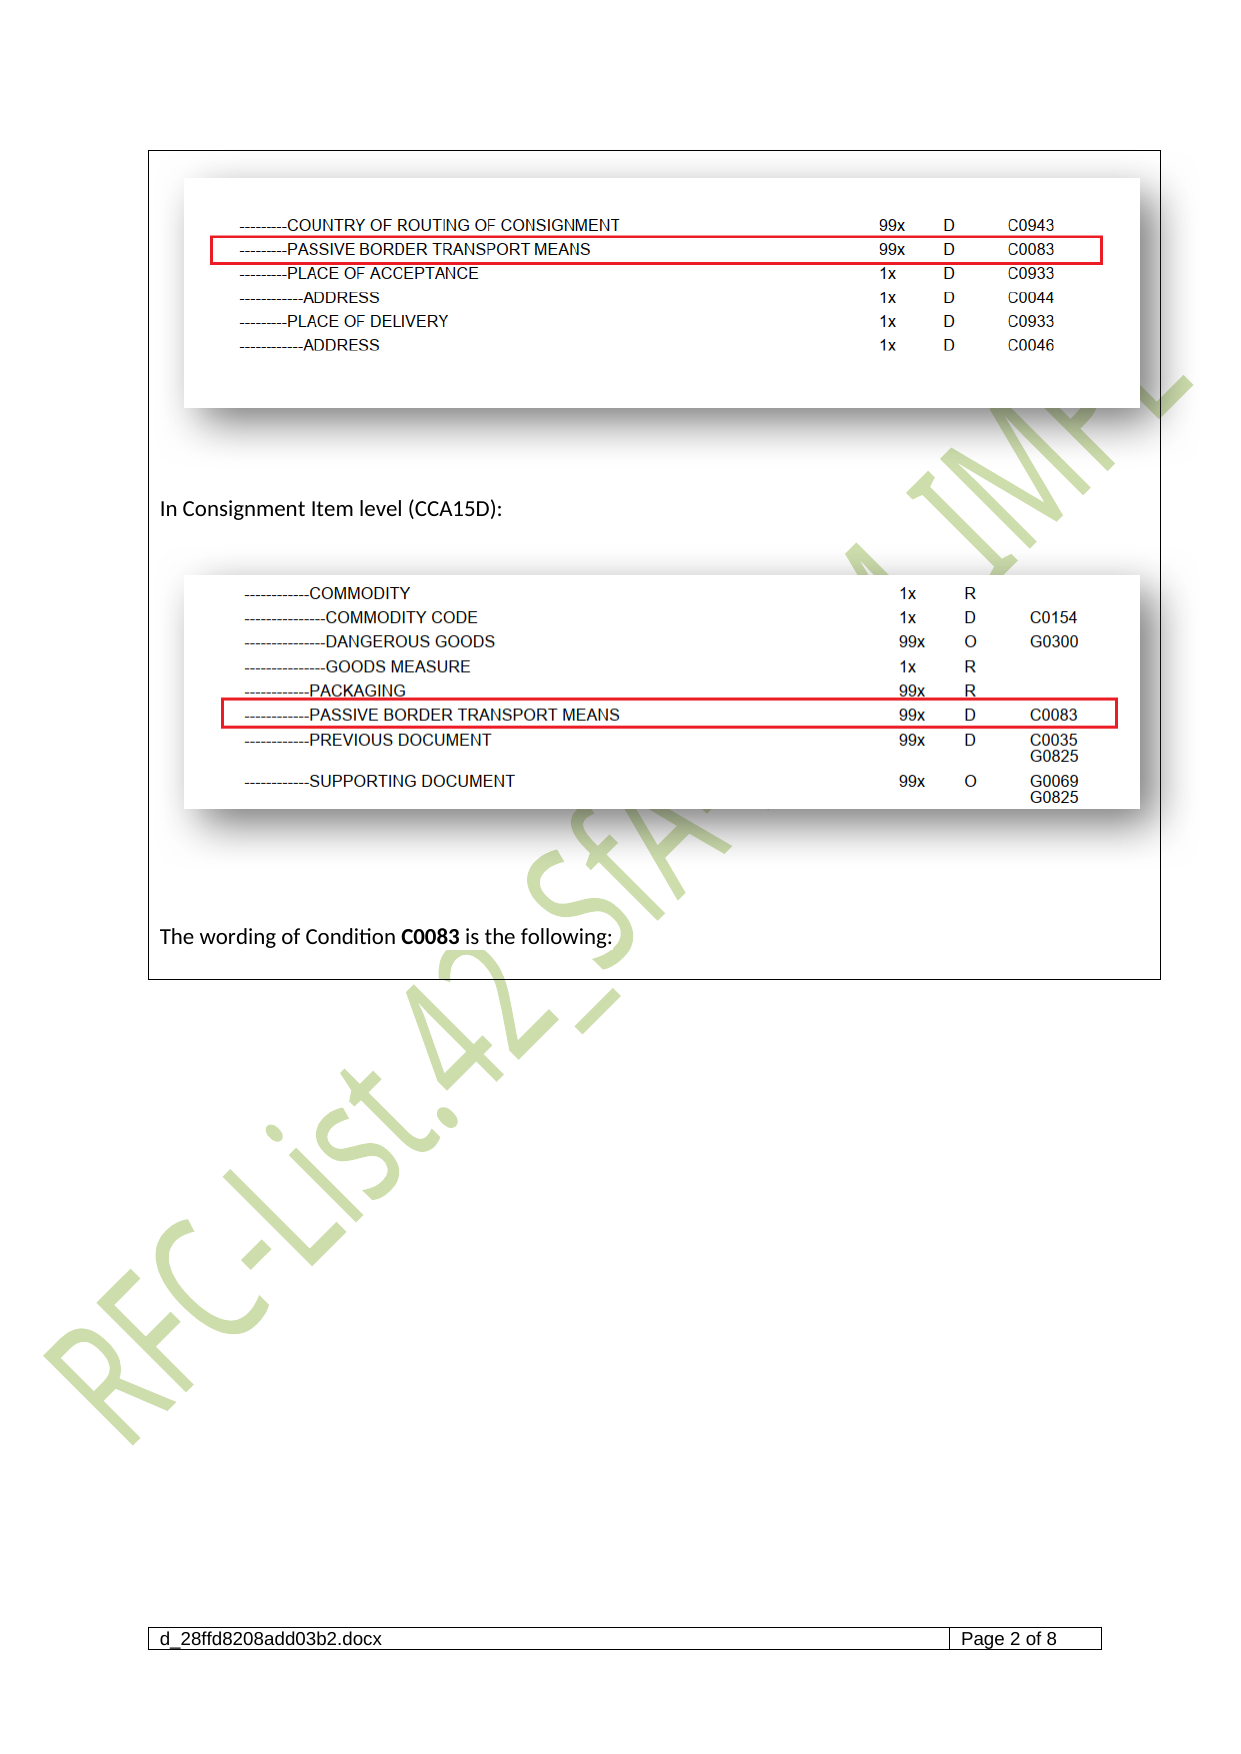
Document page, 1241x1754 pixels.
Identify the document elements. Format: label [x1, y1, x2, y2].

picture [184, 575, 1140, 809]
picture [184, 178, 1140, 408]
table_header [149, 151, 1160, 978]
